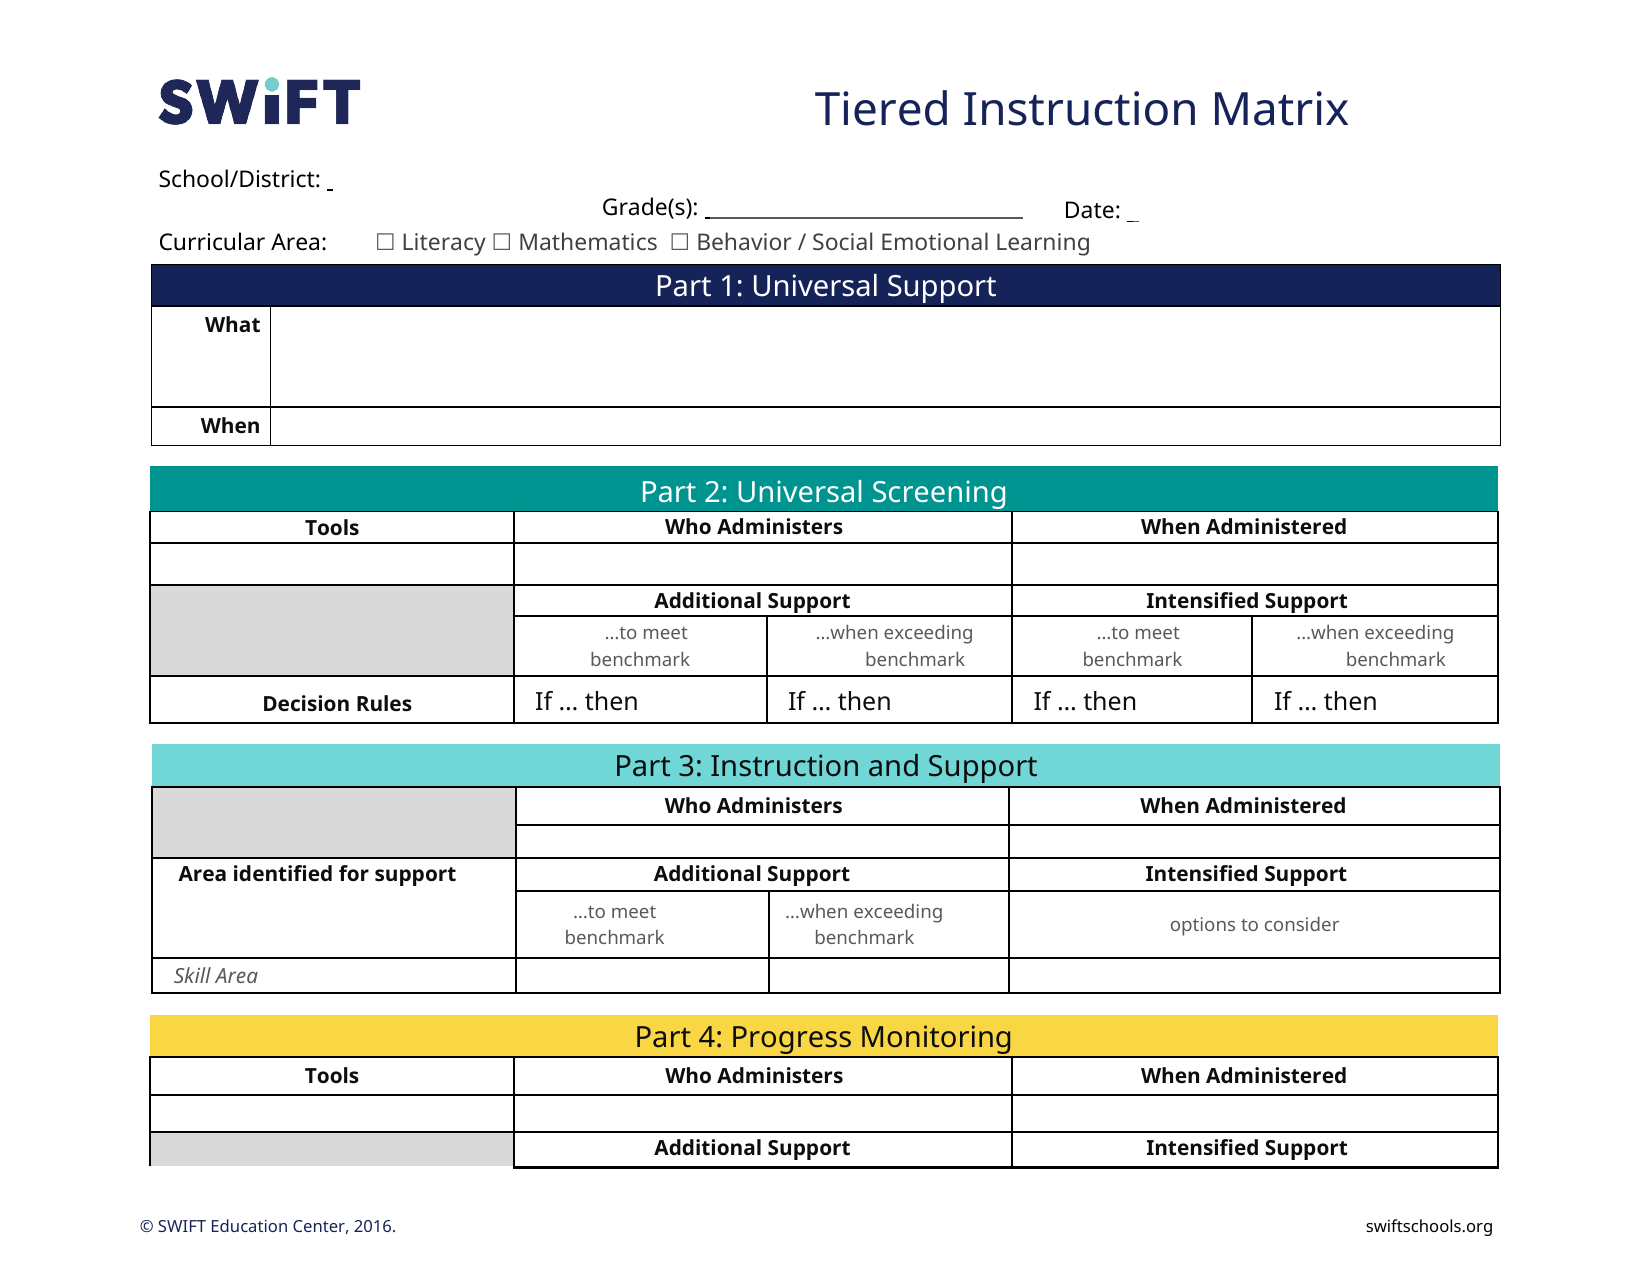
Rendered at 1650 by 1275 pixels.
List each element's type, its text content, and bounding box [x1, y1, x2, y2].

table_cell What [152, 307, 270, 406]
table_cell [515, 544, 1011, 584]
table_cell [517, 826, 1008, 857]
table_cell …to meet benchmark [517, 892, 768, 957]
table_cell [153, 788, 515, 857]
table_cell Additional Support [517, 859, 1008, 890]
table_cell [517, 959, 768, 992]
table_cell [515, 1096, 1011, 1131]
table_header Part 4: Progress Monitoring [150, 1015, 1498, 1056]
text Curricular Area: ☐ Literacy ☐ Mathematics ☐ Behavior / Social Emotional Learning [158, 226, 1512, 257]
table_cell Additional Support [515, 586, 1011, 615]
text Date: [1064, 194, 1512, 226]
table_cell [1013, 544, 1497, 584]
table_cell Intensified Support [1010, 859, 1499, 890]
table_cell options to consider [1010, 892, 1499, 957]
table_cell [770, 959, 1008, 992]
table_cell [151, 1133, 513, 1166]
table_cell …to meet benchmark [1013, 617, 1251, 675]
table_cell [1010, 959, 1499, 992]
table_cell Intensified Support [1013, 1133, 1497, 1166]
table_cell [271, 408, 1500, 445]
text Grade(s): [602, 191, 1050, 222]
table_cell Who Administers [515, 1058, 1011, 1093]
table_cell Additional Support [515, 1133, 1011, 1166]
table_cell If … then [515, 677, 766, 722]
table_cell If … then [1253, 677, 1497, 722]
table_cell [271, 307, 1500, 406]
table_header Part 3: Instruction and Support [152, 744, 1500, 786]
table_cell When [152, 408, 270, 445]
table_cell When Administered [1010, 788, 1499, 823]
table_cell If … then [1013, 677, 1251, 722]
table_cell When Administered [1013, 512, 1497, 542]
table_cell …when exceeding benchmark [1253, 617, 1497, 675]
table_cell Tools [151, 512, 513, 542]
picture [158, 77, 361, 125]
table_cell [151, 586, 513, 675]
table_cell Tools [151, 1058, 513, 1093]
table_header Part 2: Universal Screening [150, 466, 1498, 511]
table_cell [151, 1096, 513, 1131]
table_cell [1010, 826, 1499, 857]
table_cell …when exceeding benchmark [768, 617, 1011, 675]
table_cell [151, 544, 513, 584]
table_cell Who Administers [517, 788, 1008, 823]
table_cell Area identified for support [153, 859, 515, 957]
table_cell …when exceeding benchmark [770, 892, 1008, 957]
table_header Part 1: Universal Support [152, 265, 1500, 305]
table_cell Skill Area [153, 959, 515, 992]
table_cell Decision Rules [151, 677, 513, 722]
table_cell Intensified Support [1013, 586, 1497, 615]
table_cell [1013, 1096, 1497, 1131]
table_cell When Administered [1013, 1058, 1497, 1093]
table_cell …to meet benchmark [515, 617, 766, 675]
table_cell Who Administers [515, 512, 1011, 542]
table_cell If … then [768, 677, 1011, 722]
text School/District: [158, 162, 588, 194]
